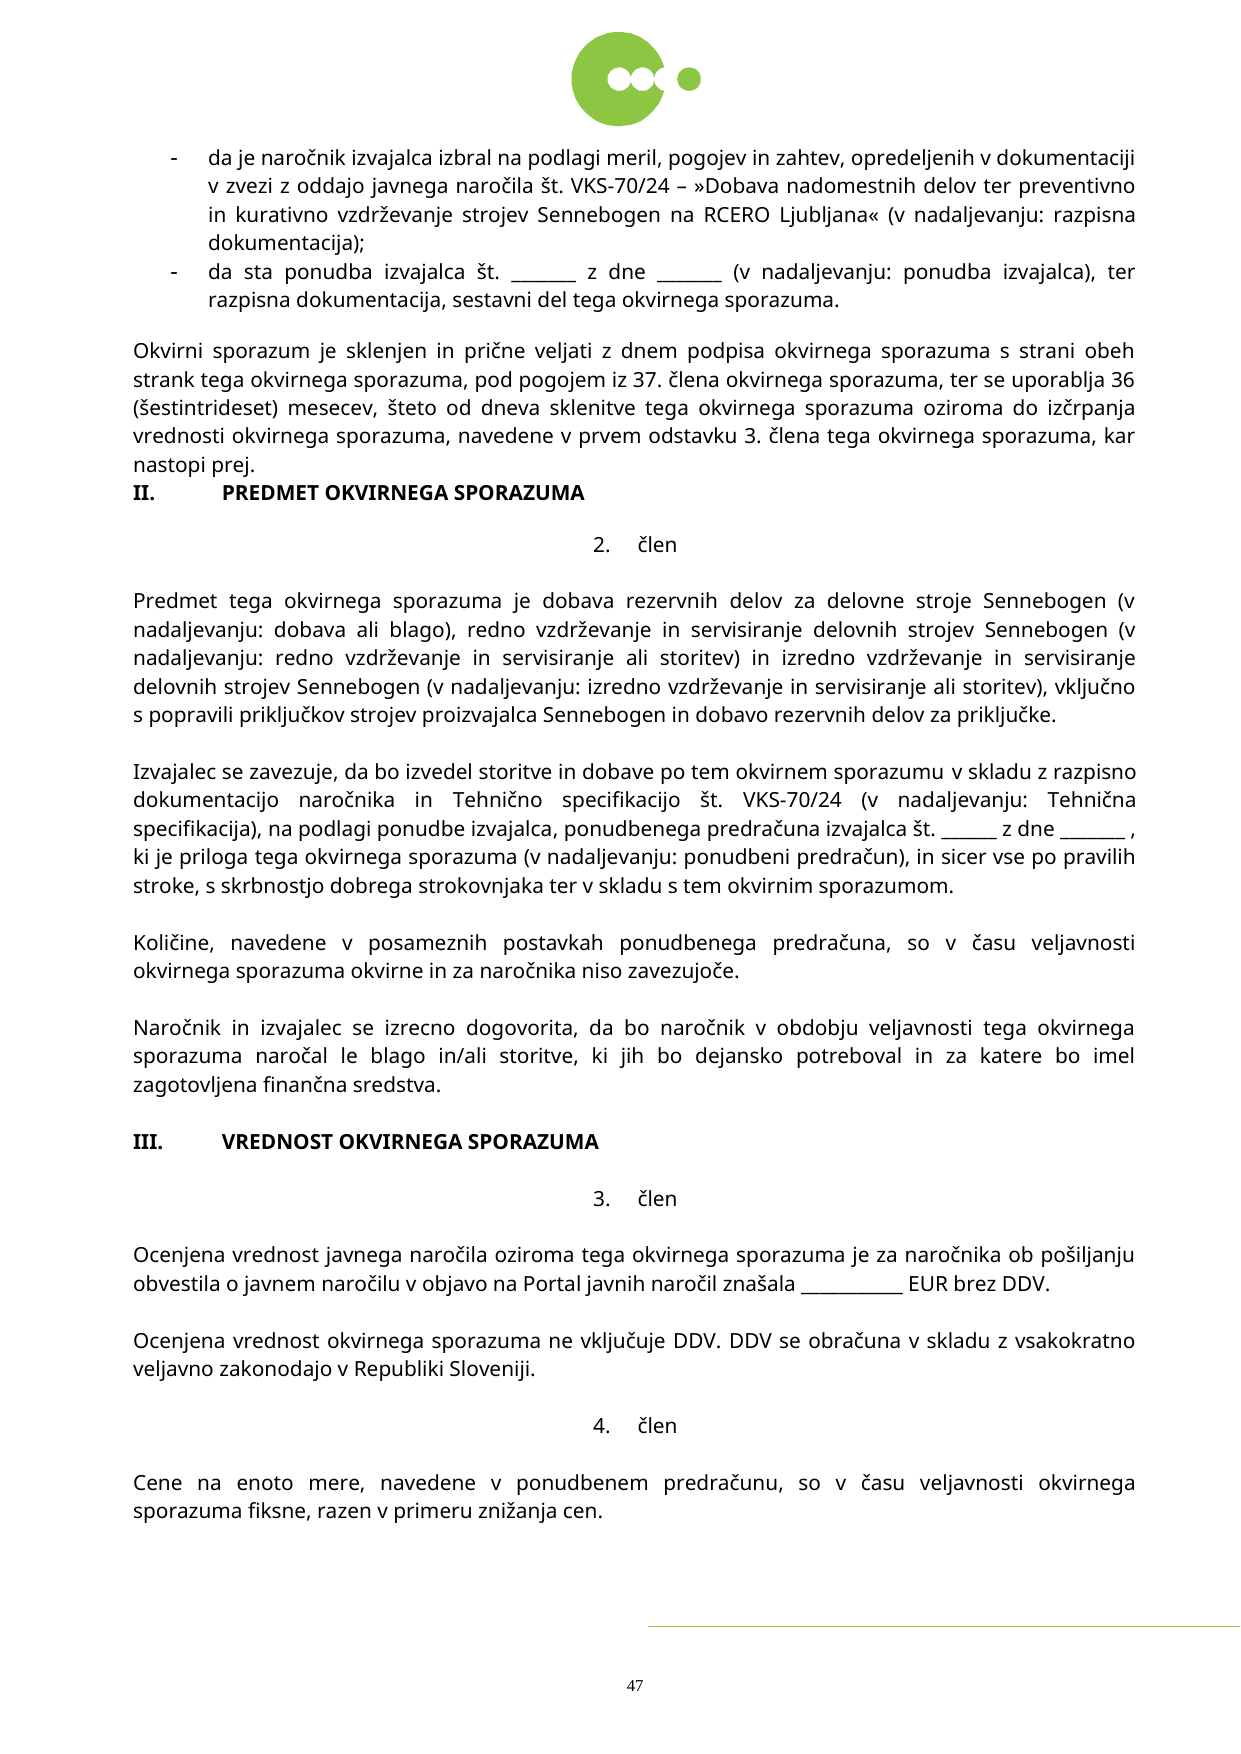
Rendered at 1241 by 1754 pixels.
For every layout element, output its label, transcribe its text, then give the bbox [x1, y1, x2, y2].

list člen [133, 1184, 1137, 1212]
list da sta ponudba izvajalca št. _______ z dne _______ (v nadaljevanju: ponudba izvajalca), ter razpisna dokumentacija, sestavni del tega okvirnega sporazuma. [170, 257, 1137, 314]
list da je naročnik izvajalca izbral na podlagi meril, pogojev in zahtev, opredeljenih v dokumentaciji v zvezi z oddajo javnega naročila št. VKS-70/24 – »Dobava nadomestnih delov ter preventivno in kurativno vzdrževanje strojev Sennebogen na RCERO Ljubljana« (v nadaljevanju: razpisna dokumentacija); [170, 143, 1137, 257]
text Okvirni sporazum je sklenjen in prične veljati z dnem podpisa okvirnega sporazuma s strani obeh strank tega okvirnega sporazuma, pod pogojem iz 37. člena okvirnega sporazuma, ter se uporablja 36 (šestintrideset) mesecev, šteto od dneva sklenitve tega okvirnega sporazuma oziroma do izčrpanja vrednosti okvirnega sporazuma, navedene v prvem odstavku 3. člena tega okvirnega sporazuma, kar nastopi prej. [133, 336, 1137, 478]
list PREDMET OKVIRNEGA SPORAZUMA [133, 478, 1137, 507]
text Ocenjena vrednost okvirnega sporazuma ne vključuje DDV. DDV se obračuna v skladu z vsakokratno veljavno zakonodajo v Republiki Sloveniji. [133, 1326, 1137, 1383]
list člen [133, 530, 1137, 558]
list VREDNOST OKVIRNEGA SPORAZUMA [133, 1127, 1137, 1155]
text Predmet tega okvirnega sporazuma je dobava rezervnih delov za delovne stroje Sennebogen (v nadaljevanju: dobava ali blago), redno vzdrževanje in servisiranje delovnih strojev Sennebogen (v nadaljevanju: redno vzdrževanje in servisiranje ali storitev) in izredno vzdrževanje in servisiranje delovnih strojev Sennebogen (v nadaljevanju: izredno vzdrževanje in servisiranje ali storitev), vključno s popravili priključkov strojev proizvajalca Sennebogen in dobavo rezervnih delov za priključke. [133, 587, 1137, 729]
text Izvajalec se zavezuje, da bo izvedel storitve in dobave po tem okvirnem sporazumu v skladu z razpisno dokumentacijo naročnika in Tehnično specifikacijo št. VKS-70/24 (v nadaljevanju: Tehnična specifikacija), na podlagi ponudbe izvajalca, ponudbenega predračuna izvajalca št. ______ z dne _______ , ki je priloga tega okvirnega sporazuma (v nadaljevanju: ponudbeni predračun), in sicer vse po pravilih stroke, s skrbnostjo dobrega strokovnjaka ter v skladu s tem okvirnim sporazumom. [133, 757, 1137, 899]
text Ocenjena vrednost javnega naročila oziroma tega okvirnega sporazuma je za naročnika ob pošiljanju obvestila o javnem naročilu v objavo na Portal javnih naročil znašala ___________ EUR brez DDV. [133, 1241, 1137, 1297]
text Naročnik in izvajalec se izrecno dogovorita, da bo naročnik v obdobju veljavnosti tega okvirnega sporazuma naročal le blago in/ali storitve, ki jih bo dejansko potreboval in za katere bo imel zagotovljena finančna sredstva. [133, 1013, 1137, 1098]
list člen [133, 1411, 1137, 1440]
text Cene na enoto mere, navedene v ponudbenem predračunu, so v času veljavnosti okvirnega sporazuma fiksne, razen v primeru znižanja cen. [133, 1468, 1137, 1525]
text Količine, navedene v posameznih postavkah ponudbenega predračuna, so v času veljavnosti okvirnega sporazuma okvirne in za naročnika niso zavezujoče. [133, 928, 1137, 985]
